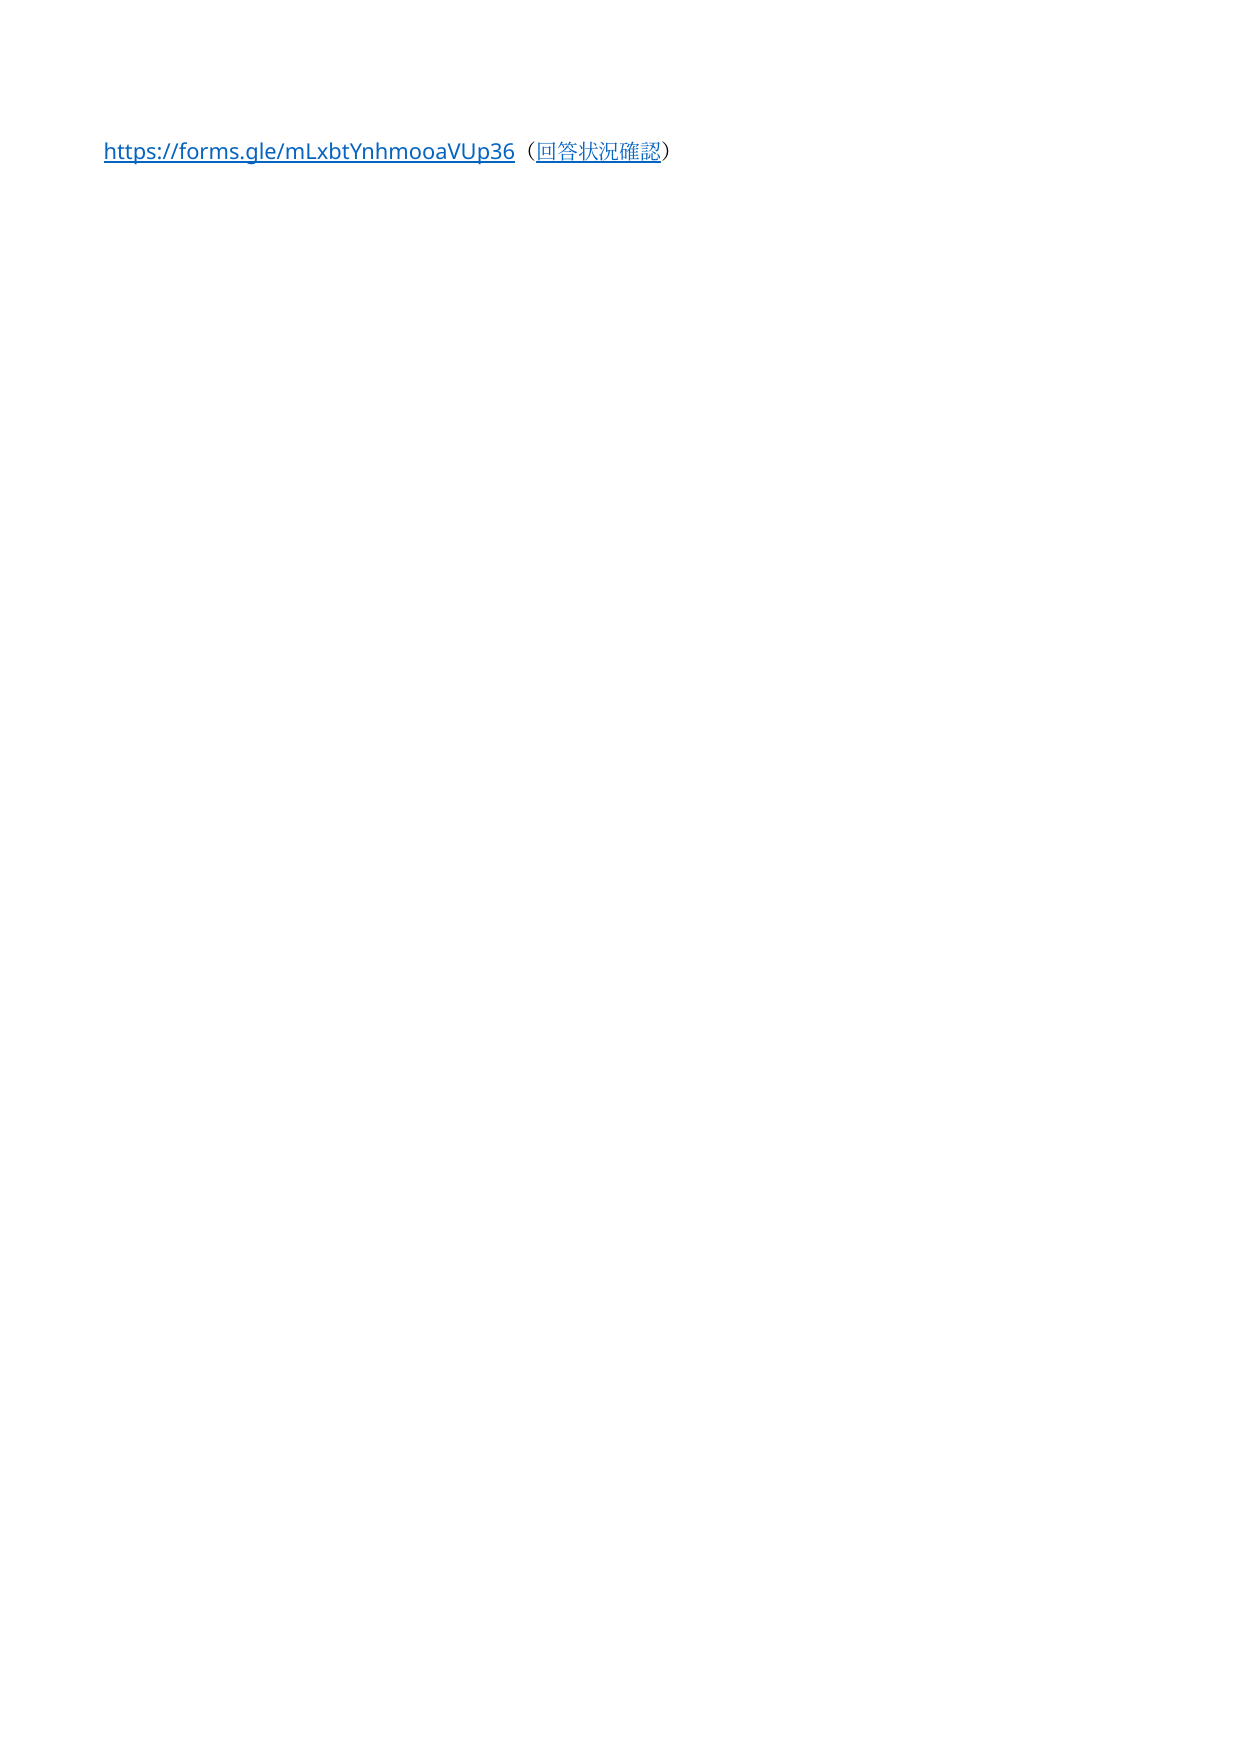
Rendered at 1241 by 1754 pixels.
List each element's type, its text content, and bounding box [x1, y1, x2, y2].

text https://forms.gle/mLxbtYnhmooaVUp36（回答状況確認） [103, 132, 1122, 169]
